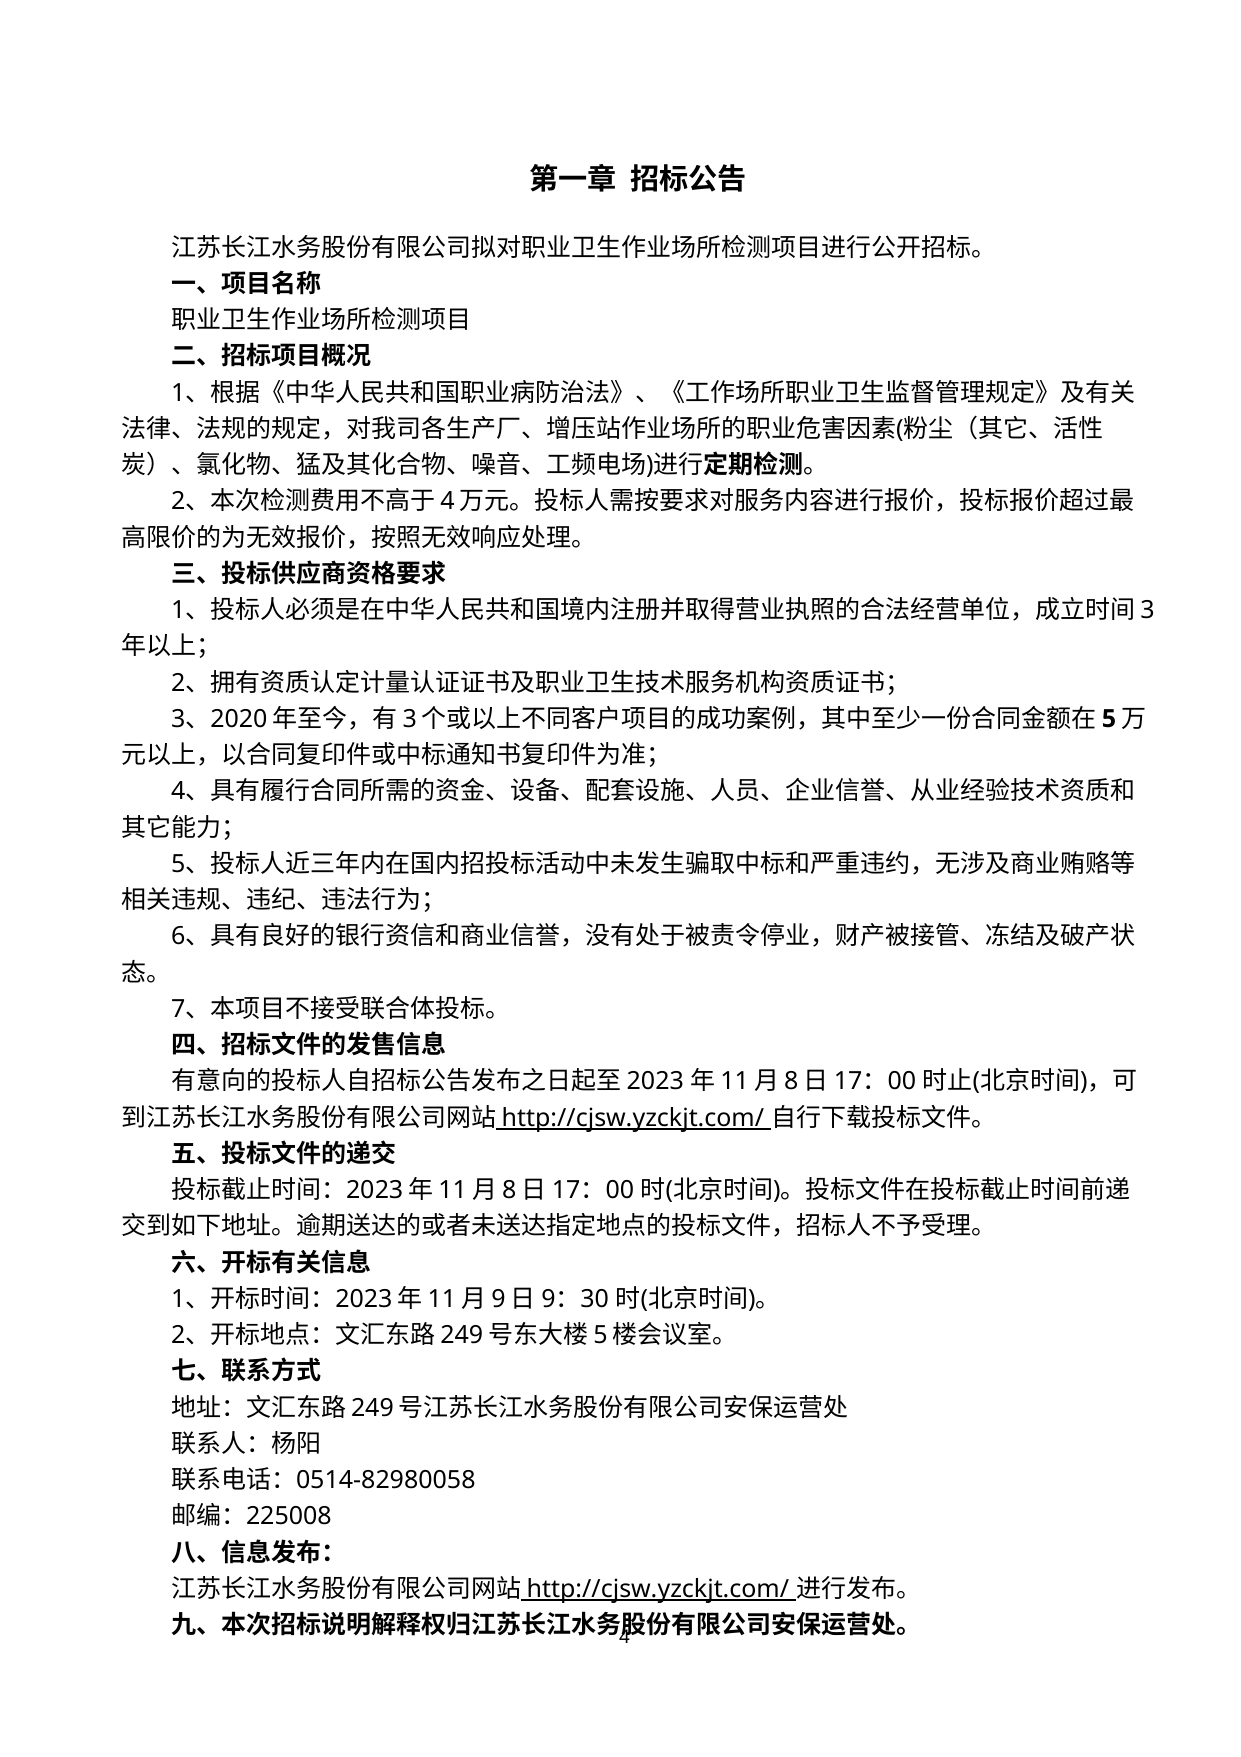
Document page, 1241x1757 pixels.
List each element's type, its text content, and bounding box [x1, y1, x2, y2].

list 第一章 招标公告 [121, 164, 1155, 196]
text 七、联系方式 [121, 1351, 1155, 1387]
text 3、2020年至今，有3个或以上不同客户项目的成功案例，其中至少一份合同金额在5万元以上，以合同复印件或中标通知书复印件为准； [121, 698, 1155, 771]
text 5、投标人近三年内在国内招投标活动中未发生骗取中标和严重违约，无涉及商业贿赂等相关违规、违纪、违法行为； [121, 843, 1155, 916]
text 一、项目名称 [121, 263, 1155, 299]
text 邮编：225008 [121, 1496, 1155, 1532]
text 职业卫生作业场所检测项目 [121, 299, 1155, 336]
text 6、具有良好的银行资信和商业信誉，没有处于被责令停业，财产被接管、冻结及破产状态。 [121, 916, 1155, 988]
text 联系电话：0514-82980058 [121, 1459, 1155, 1496]
text 1、投标人必须是在中华人民共和国境内注册并取得营业执照的合法经营单位，成立时间3 年以上； [121, 589, 1155, 662]
text 2、拥有资质认定计量认证证书及职业卫生技术服务机构资质证书； [121, 662, 1155, 698]
text 三、投标供应商资格要求 [121, 553, 1155, 589]
text 7、本项目不接受联合体投标。 [121, 988, 1155, 1024]
text 2、本次检测费用不高于4万元。投标人需按要求对服务内容进行报价，投标报价超过最高限价的为无效报价，按照无效响应处理。 [121, 481, 1155, 553]
text 4、具有履行合同所需的资金、设备、配套设施、人员、企业信誉、从业经验技术资质和其它能力； [121, 771, 1155, 843]
text 1、根据《中华人民共和国职业病防治法》、《工作场所职业卫生监督管理规定》及有关法律、法规的规定，对我司各生产厂、增压站作业场所的职业危害因素(粉尘（其它、活性炭）、氯化物、猛及其化合物、噪音、工频电场)进行定期检测。 [121, 372, 1155, 481]
text 江苏长江水务股份有限公司网站 http://cjsw.yzckjt.com/ 进行发布。 [121, 1568, 1155, 1604]
text 2、开标地点：文汇东路249号东大楼5楼会议室。 [121, 1314, 1155, 1351]
text 五、投标文件的递交 [121, 1133, 1155, 1169]
text 联系人：杨阳 [121, 1423, 1155, 1459]
text 二、招标项目概况 [121, 336, 1155, 372]
text 投标截止时间：2023年11月8日 17：00 时(北京时间)。投标文件在投标截止时间前递交到如下地址。逾期送达的或者未送达指定地点的投标文件，招标人不予受理。 [121, 1169, 1155, 1242]
text 九、本次招标说明解释权归江苏长江水务股份有限公司安保运营处。 [121, 1604, 1155, 1641]
text 有意向的投标人自招标公告发布之日起至 2023 年11月8日 17：00 时止(北京时间)，可到江苏长江水务股份有限公司网站 http://cjsw.yzckjt.com/ 自行下载投标文件。 [121, 1061, 1155, 1133]
text 1、开标时间：2023年11月9日 9：30 时(北京时间)。 [121, 1278, 1155, 1314]
text 地址：文汇东路249号江苏长江水务股份有限公司安保运营处 [121, 1387, 1155, 1423]
text 江苏长江水务股份有限公司拟对职业卫生作业场所检测项目进行公开招标。 [121, 227, 1155, 263]
text 四、招标文件的发售信息 [121, 1024, 1155, 1061]
text 八、信息发布： [121, 1532, 1155, 1568]
text 六、开标有关信息 [121, 1242, 1155, 1278]
